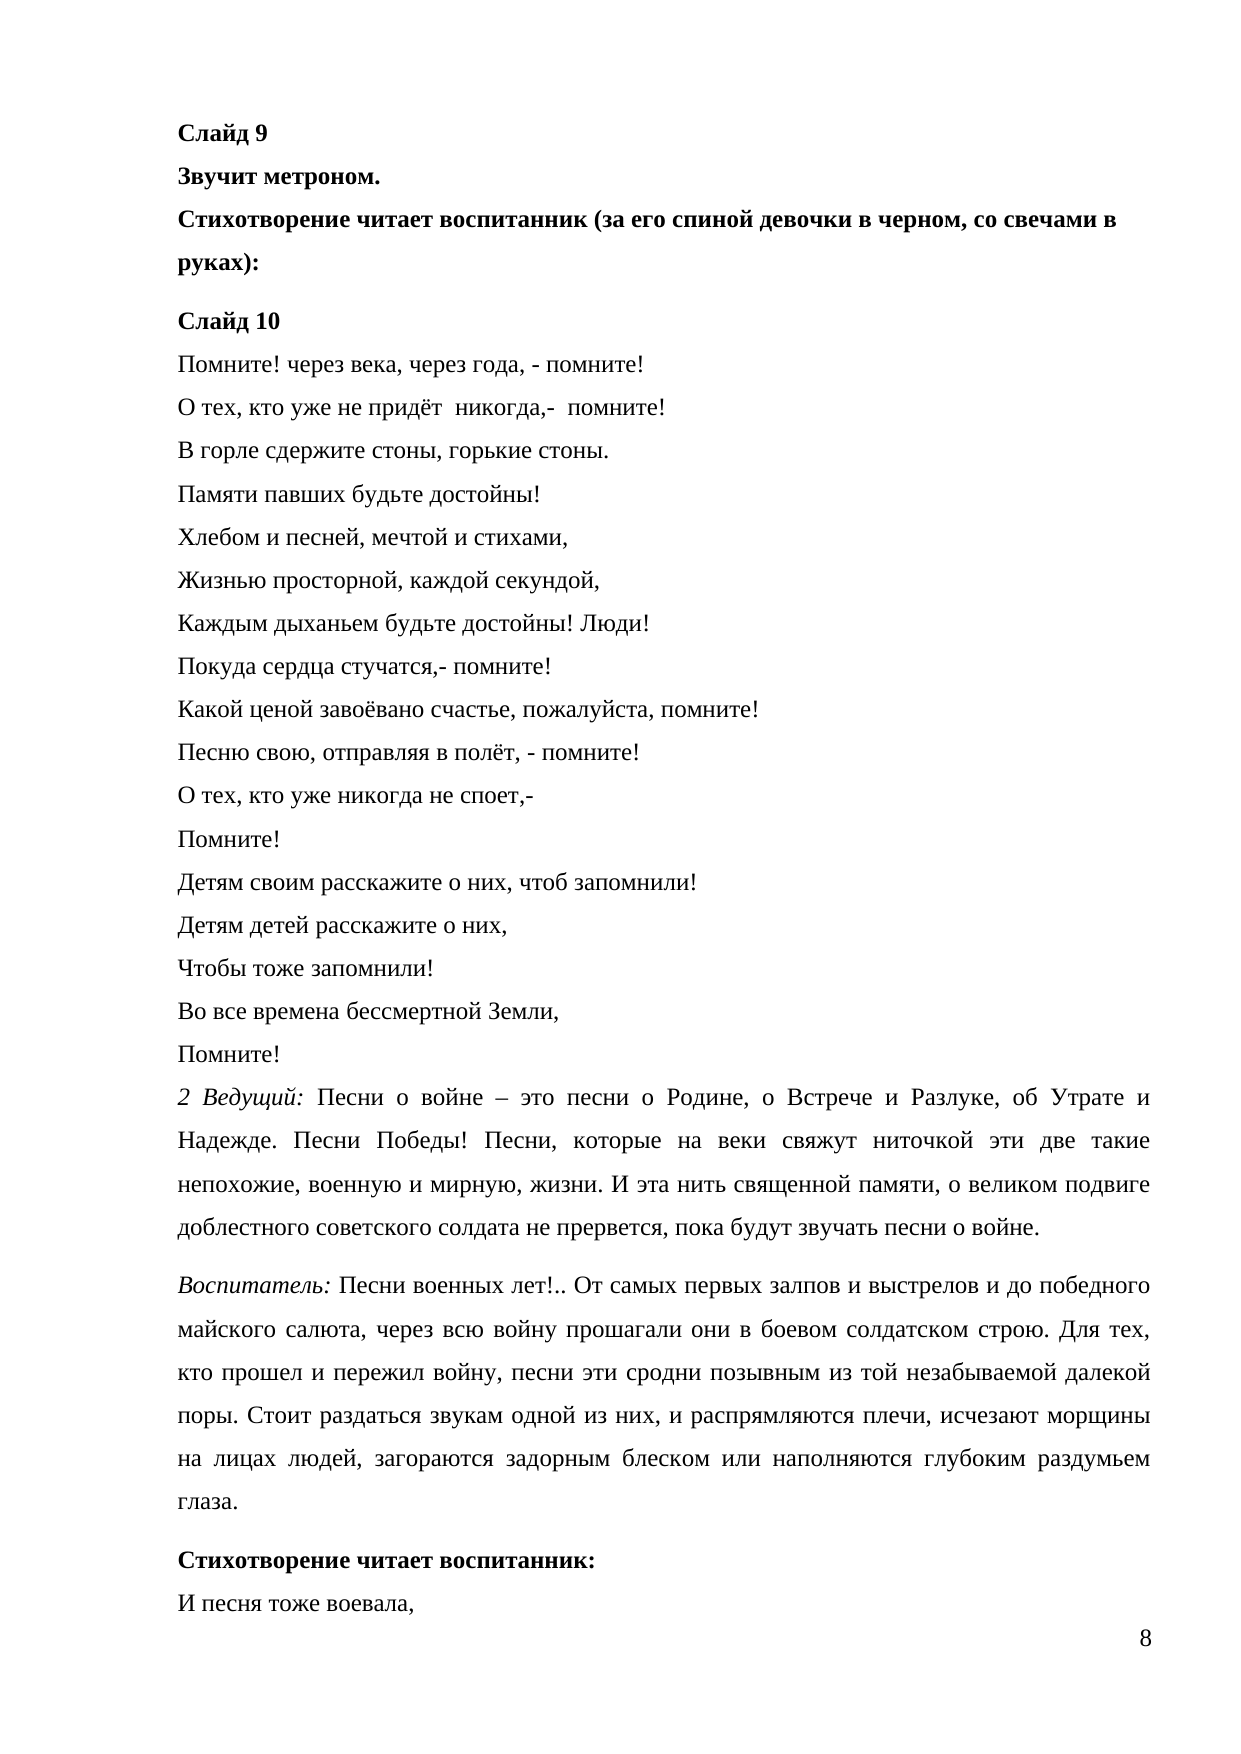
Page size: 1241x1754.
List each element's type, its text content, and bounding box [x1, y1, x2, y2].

text Слайд 9 [177, 118, 1152, 147]
text И песня тоже воевала, [177, 1588, 1152, 1617]
text Воспитатель: Песни военных лет!.. От самых первых залпов и выстрелов и до победного майского салюта, через всю войну прошагали они в боевом солдатском строю. Для тех, кто прошел и пережил войну, песни эти сродни позывным из той незабываемой далекой поры. Стоит раздаться звукам одной из них, и распрямляются плечи, исчезают морщины на лицах людей, загораются задорным блеском или наполняются глубоким раздумьем глаза. [177, 1271, 1152, 1515]
text Стихотворение читает воспитанник: [177, 1545, 1152, 1574]
text Звучит метроном. [177, 161, 1152, 190]
text Слайд 10 [177, 306, 1152, 335]
text 2 Ведущий: Песни о войне – это песни о Родине, о Встрече и Разлуке, об Утрате и Надежде. Песни Победы! Песни, которые на веки свяжут ниточкой эти две такие непохожие, военную и мирную, жизни. И эта нить священной памяти, о великом подвиге доблестного советского солдата не прервется, пока будут звучать песни о войне. [177, 1082, 1152, 1241]
text Стихотворение читает воспитанник (за его спиной девочки в черном, со свечами в руках): [177, 204, 1152, 276]
text Помните! через века, через года, - помните! О тех, кто уже не придёт никогда,- помните! В горле сдержите стоны, горькие стоны. Памяти павших будьте достойны! Хлебом и песней, мечтой и стихами, Жизнью просторной, каждой секундой, Каждым дыханьем будьте достойны! Люди! Покуда сердца стучатся,- помните! Какой ценой завоёвано счастье, пожалуйста, помните! Песню свою, отправляя в полёт, - помните! О тех, кто уже никогда не споет,- Помните! Детям своим расскажите о них, чтоб запомнили! Детям детей расскажите о них, Чтобы тоже запомнили! Во все времена бессмертной Земли, Помните! [177, 349, 1152, 1068]
